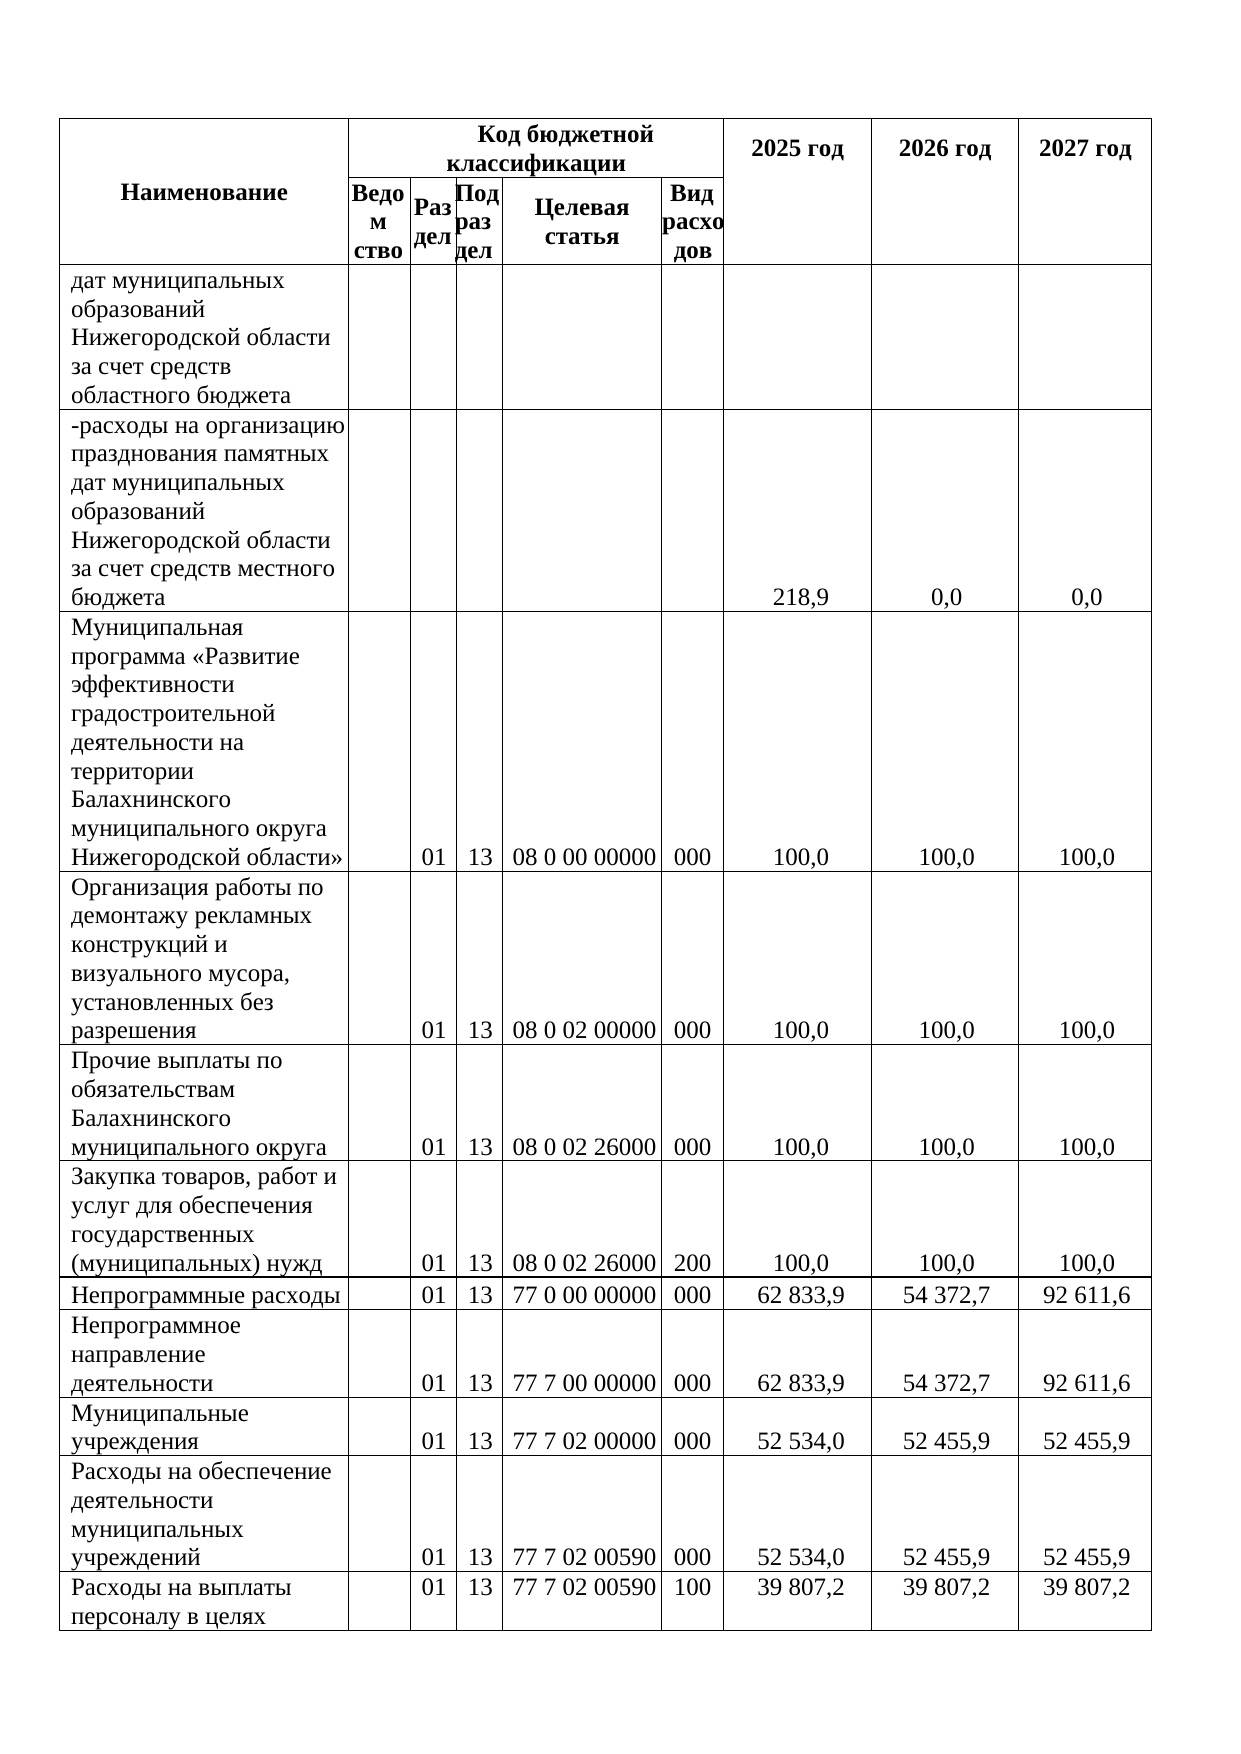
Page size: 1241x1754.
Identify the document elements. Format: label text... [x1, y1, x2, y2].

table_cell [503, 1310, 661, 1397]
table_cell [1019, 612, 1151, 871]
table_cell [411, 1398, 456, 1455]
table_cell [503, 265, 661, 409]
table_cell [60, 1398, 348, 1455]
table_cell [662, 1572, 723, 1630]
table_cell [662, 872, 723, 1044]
table_cell Раз дел [411, 178, 456, 264]
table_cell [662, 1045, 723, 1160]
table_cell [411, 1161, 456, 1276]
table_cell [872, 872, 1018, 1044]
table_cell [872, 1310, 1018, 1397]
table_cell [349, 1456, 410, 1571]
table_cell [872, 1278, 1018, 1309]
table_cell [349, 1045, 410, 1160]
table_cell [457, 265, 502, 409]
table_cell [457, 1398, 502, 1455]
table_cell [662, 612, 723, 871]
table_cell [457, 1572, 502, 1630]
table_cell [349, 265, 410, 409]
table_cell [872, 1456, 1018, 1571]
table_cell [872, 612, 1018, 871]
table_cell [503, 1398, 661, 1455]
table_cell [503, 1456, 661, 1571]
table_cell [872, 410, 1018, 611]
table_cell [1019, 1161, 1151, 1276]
table_cell Ведом ство [349, 178, 410, 264]
table_cell Целевая статья [503, 178, 661, 264]
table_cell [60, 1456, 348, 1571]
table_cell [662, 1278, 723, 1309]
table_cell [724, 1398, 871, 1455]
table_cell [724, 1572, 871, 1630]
table_cell Вид расходов [662, 178, 723, 264]
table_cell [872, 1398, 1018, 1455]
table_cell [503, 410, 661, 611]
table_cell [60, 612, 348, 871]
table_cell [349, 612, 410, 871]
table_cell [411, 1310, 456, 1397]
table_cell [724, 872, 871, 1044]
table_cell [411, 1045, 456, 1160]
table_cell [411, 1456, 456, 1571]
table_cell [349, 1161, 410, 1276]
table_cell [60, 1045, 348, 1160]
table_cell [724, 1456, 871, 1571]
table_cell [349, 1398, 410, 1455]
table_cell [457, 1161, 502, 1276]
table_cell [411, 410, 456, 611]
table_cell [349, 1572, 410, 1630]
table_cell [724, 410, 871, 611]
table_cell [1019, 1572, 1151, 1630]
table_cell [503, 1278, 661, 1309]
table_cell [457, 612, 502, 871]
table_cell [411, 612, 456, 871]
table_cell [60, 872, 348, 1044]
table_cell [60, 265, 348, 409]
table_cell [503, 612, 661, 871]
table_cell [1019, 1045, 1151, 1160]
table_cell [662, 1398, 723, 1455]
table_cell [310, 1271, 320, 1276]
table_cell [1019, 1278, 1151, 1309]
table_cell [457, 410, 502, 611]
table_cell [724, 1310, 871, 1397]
table_header 2026 год [872, 119, 1018, 177]
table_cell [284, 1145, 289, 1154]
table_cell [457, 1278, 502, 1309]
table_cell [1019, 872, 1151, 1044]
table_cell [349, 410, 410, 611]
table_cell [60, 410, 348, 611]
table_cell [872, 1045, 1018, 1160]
table_cell [1019, 177, 1151, 264]
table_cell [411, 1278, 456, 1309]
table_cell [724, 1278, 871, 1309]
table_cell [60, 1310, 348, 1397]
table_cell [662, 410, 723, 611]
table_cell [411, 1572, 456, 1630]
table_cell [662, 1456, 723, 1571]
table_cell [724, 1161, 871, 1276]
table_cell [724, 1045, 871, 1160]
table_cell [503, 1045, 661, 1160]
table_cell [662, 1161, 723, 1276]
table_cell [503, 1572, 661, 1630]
table_header Наименование [60, 119, 348, 264]
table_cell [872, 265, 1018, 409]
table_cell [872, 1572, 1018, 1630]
table_header 2027 год [1019, 119, 1151, 177]
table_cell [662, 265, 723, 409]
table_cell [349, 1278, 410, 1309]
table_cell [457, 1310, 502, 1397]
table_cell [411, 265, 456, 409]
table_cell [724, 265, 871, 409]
table_header 2025 год [724, 119, 871, 177]
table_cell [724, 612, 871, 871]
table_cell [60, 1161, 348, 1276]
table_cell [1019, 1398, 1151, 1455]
table_header Код бюджетной классификации [349, 119, 723, 177]
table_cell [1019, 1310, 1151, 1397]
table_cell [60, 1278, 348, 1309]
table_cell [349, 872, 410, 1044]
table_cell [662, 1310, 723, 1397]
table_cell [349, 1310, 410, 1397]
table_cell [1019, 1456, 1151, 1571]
table_cell Под раз дел [457, 178, 502, 264]
table_cell [872, 177, 1018, 264]
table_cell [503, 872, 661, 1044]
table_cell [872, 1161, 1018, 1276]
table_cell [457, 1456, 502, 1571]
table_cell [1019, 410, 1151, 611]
table_cell [724, 177, 871, 264]
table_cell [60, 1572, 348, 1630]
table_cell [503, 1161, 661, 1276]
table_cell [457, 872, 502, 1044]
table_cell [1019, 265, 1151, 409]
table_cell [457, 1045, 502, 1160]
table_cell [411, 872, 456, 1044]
